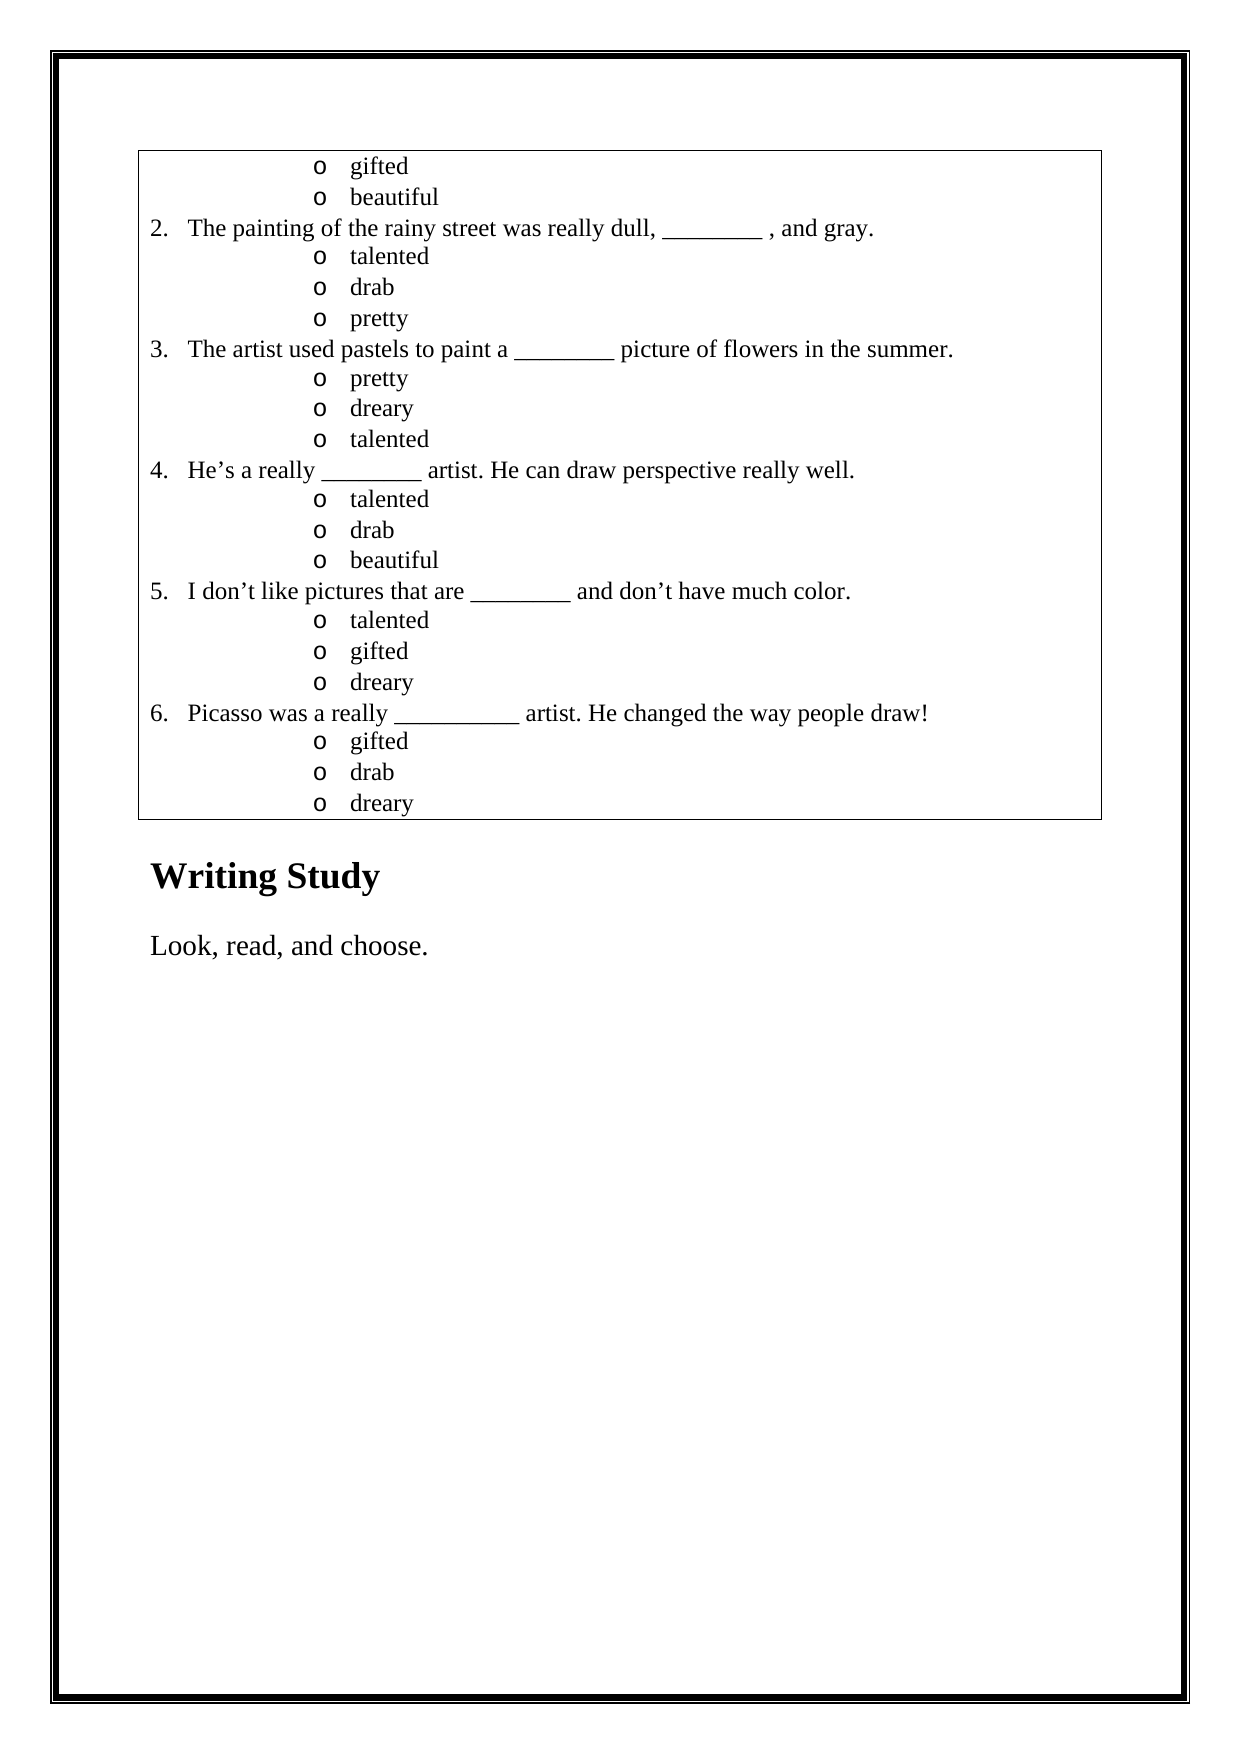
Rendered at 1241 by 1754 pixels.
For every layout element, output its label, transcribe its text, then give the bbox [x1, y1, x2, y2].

text Writing Study [150, 853, 1090, 896]
text Look, read, and choose. [150, 928, 1090, 961]
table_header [139, 151, 1101, 819]
